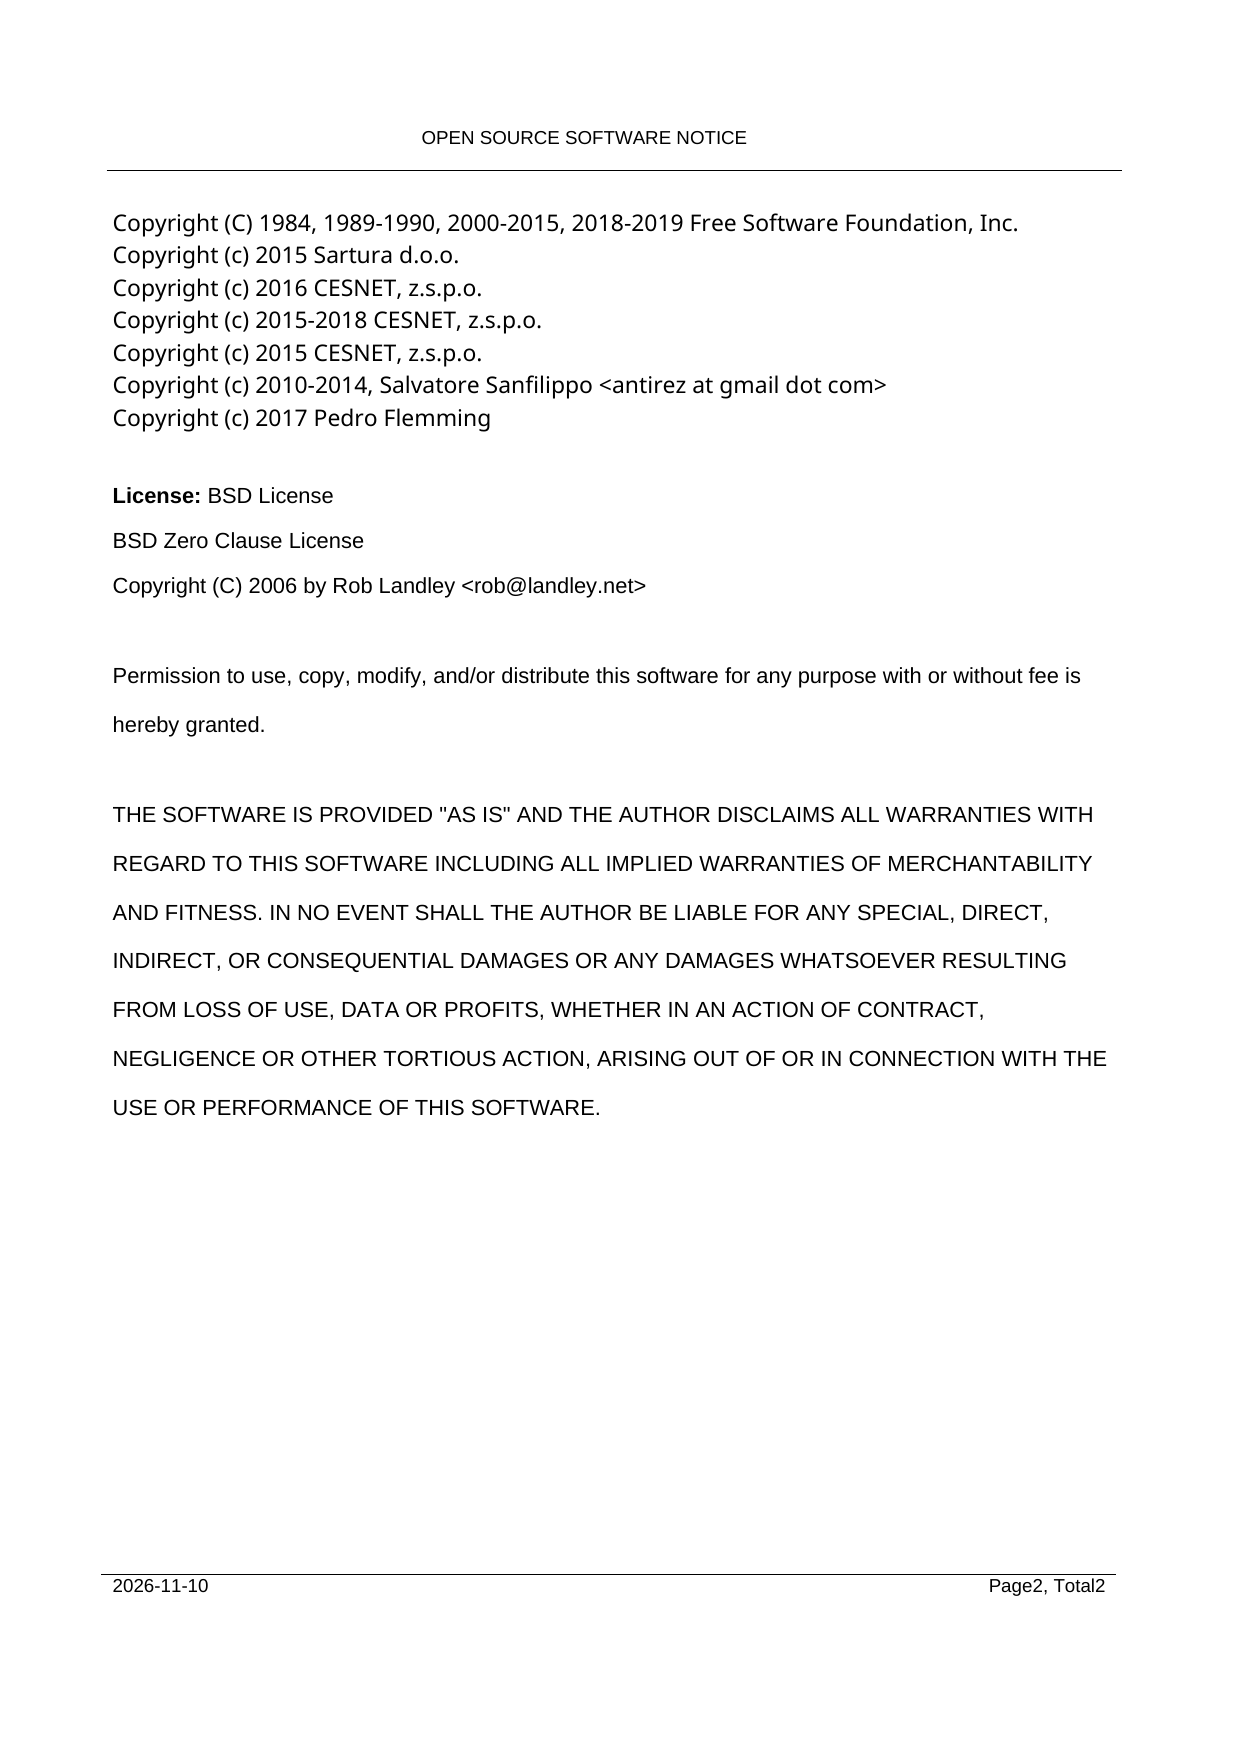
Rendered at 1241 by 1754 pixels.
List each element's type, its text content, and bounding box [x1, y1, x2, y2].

text Copyright (c) 2015 CESNET, z.s.p.o. [112, 336, 1128, 369]
text THE SOFTWARE IS PROVIDED "AS IS" AND THE AUTHOR DISCLAIMS ALL WARRANTIES WITH REGARD TO THIS SOFTWARE INCLUDING ALL IMPLIED WARRANTIES OF MERCHANTABILITY AND FITNESS. IN NO EVENT SHALL THE AUTHOR BE LIABLE FOR ANY SPECIAL, DIRECT, INDIRECT, OR CONSEQUENTIAL DAMAGES OR ANY DAMAGES WHATSOEVER RESULTING FROM LOSS OF USE, DATA OR PROFITS, WHETHER IN AN ACTION OF CONTRACT, NEGLIGENCE OR OTHER TORTIOUS ACTION, ARISING OUT OF OR IN CONNECTION WITH THE USE OR PERFORMANCE OF THIS SOFTWARE. [112, 798, 1128, 1123]
text License: BSD License [112, 479, 1128, 511]
text Copyright (C) 1984, 1989-1990, 2000-2015, 2018-2019 Free Software Foundation, Inc. [112, 206, 1128, 239]
text Copyright (c) 2010-2014, Salvatore Sanfilippo <antirez at gmail dot com> [112, 369, 1128, 401]
text BSD Zero Clause License [112, 524, 1128, 557]
text Copyright (c) 2017 Pedro Flemming [112, 401, 1128, 434]
text Copyright (c) 2015-2018 CESNET, z.s.p.o. [112, 304, 1128, 336]
text Copyright (c) 2015 Sartura d.o.o. [112, 239, 1128, 271]
text Copyright (C) 2006 by Rob Landley <rob@landley.net> [112, 569, 1128, 602]
text Permission to use, copy, modify, and/or distribute this software for any purpose with or without fee is hereby granted. [112, 659, 1128, 741]
text Copyright (c) 2016 CESNET, z.s.p.o. [112, 271, 1128, 304]
